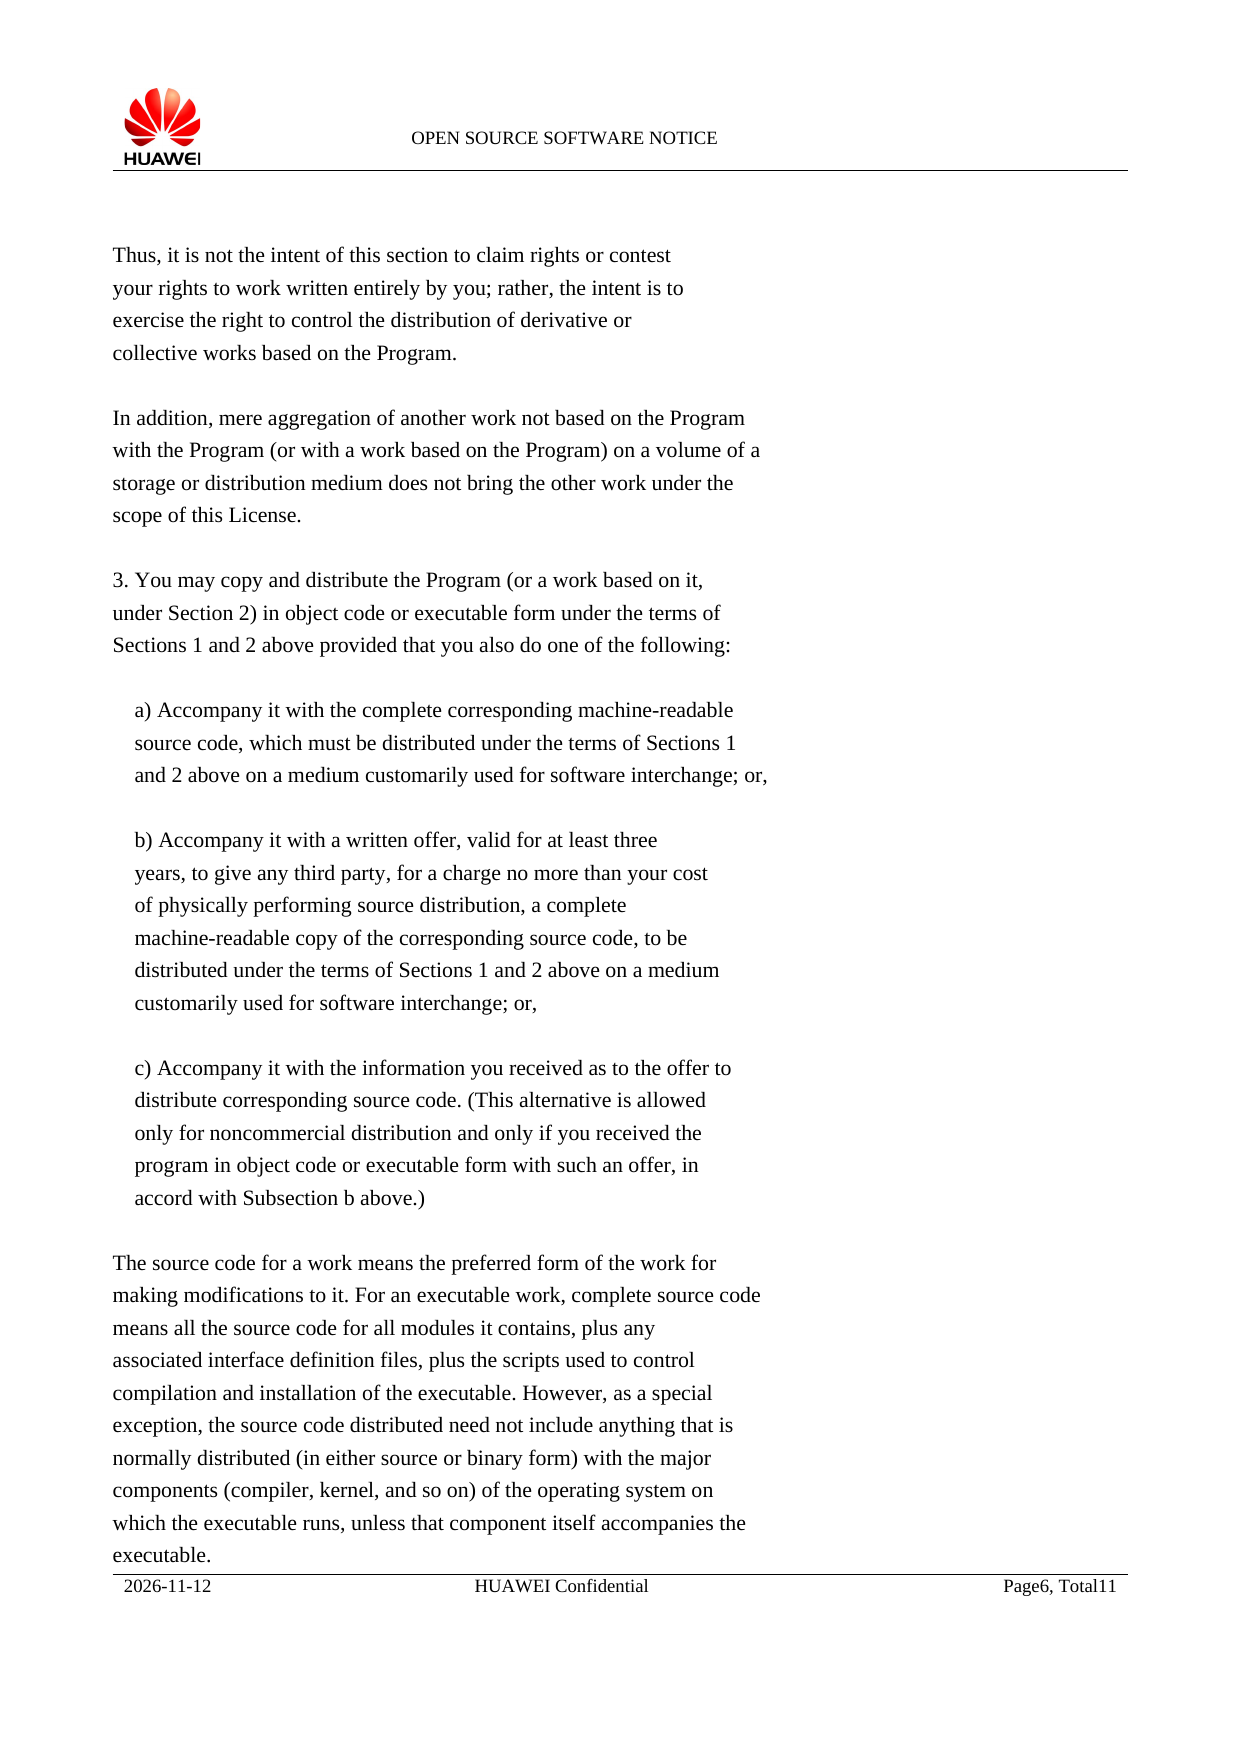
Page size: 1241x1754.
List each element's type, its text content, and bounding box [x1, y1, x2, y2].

picture [124, 88, 201, 165]
